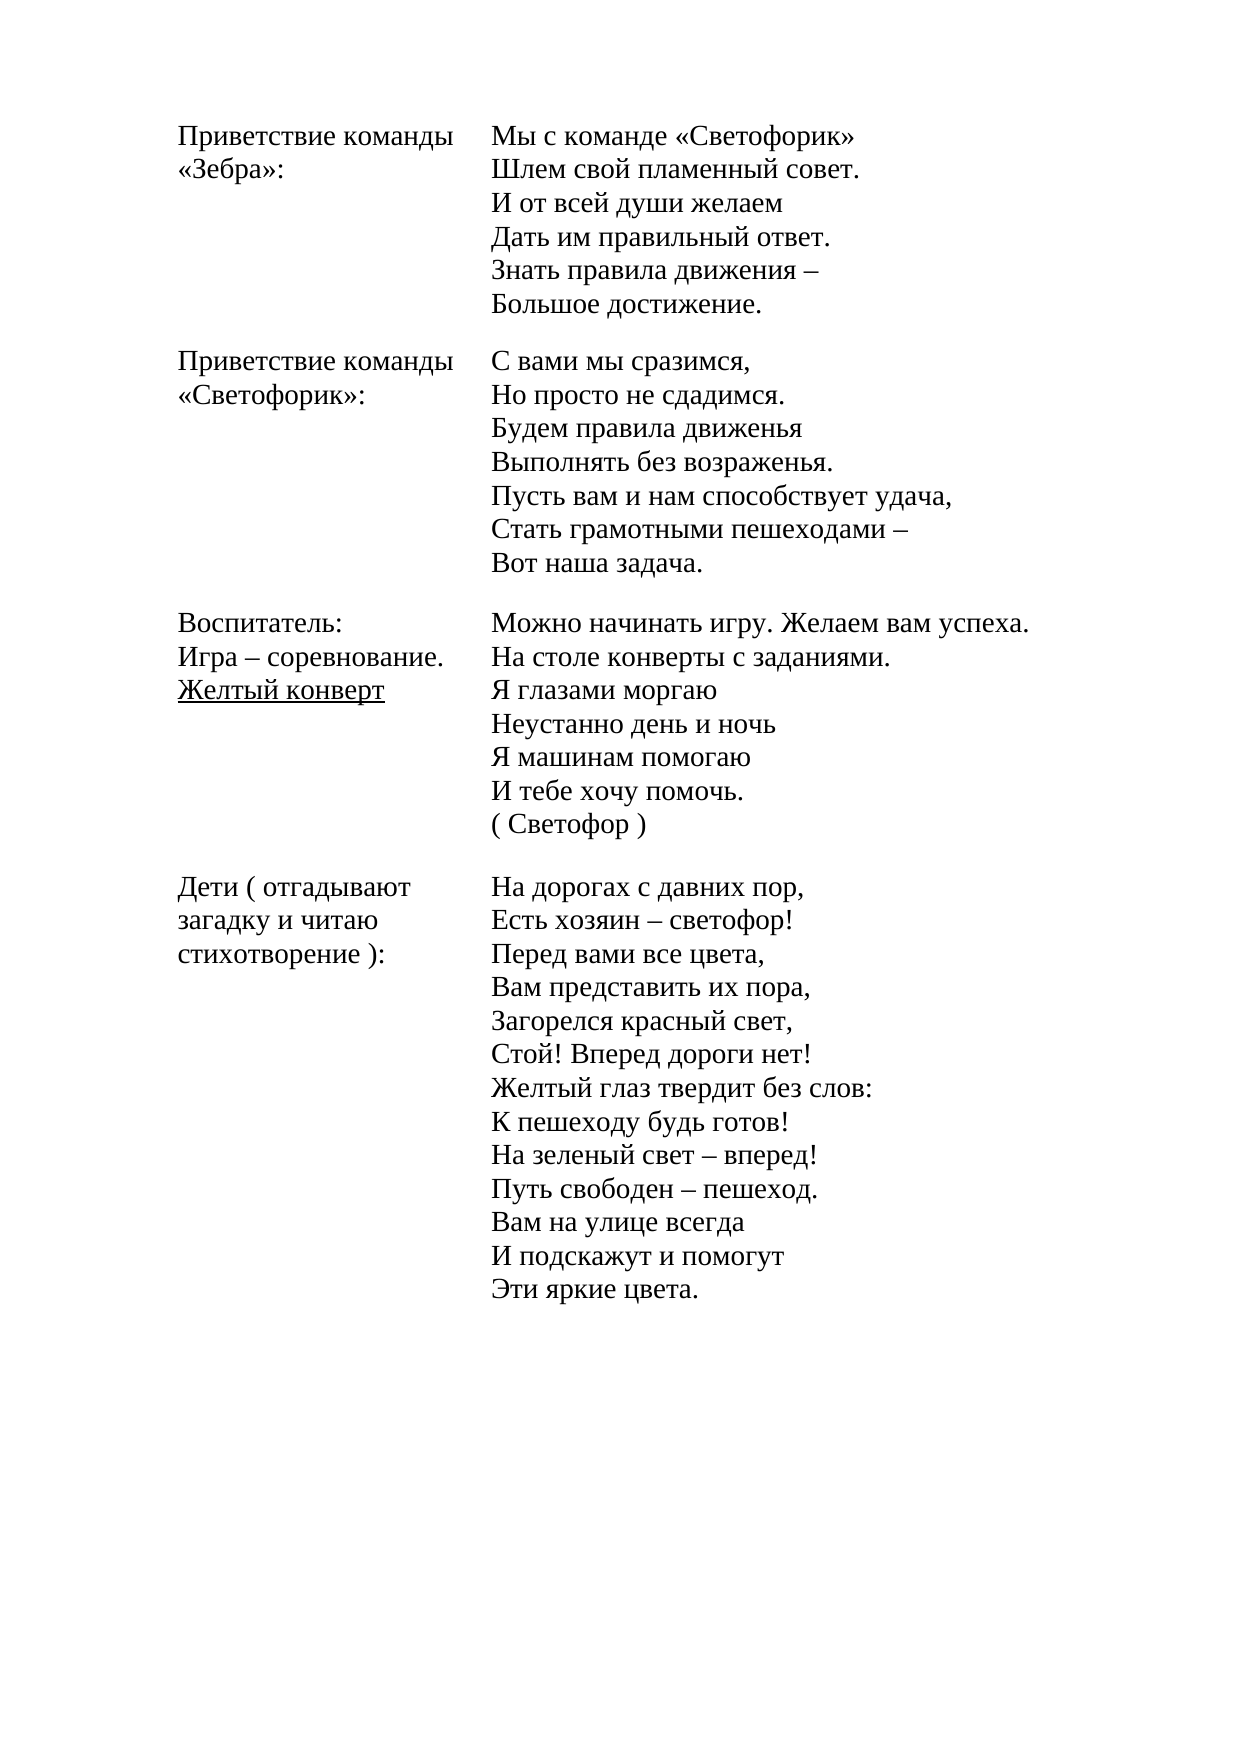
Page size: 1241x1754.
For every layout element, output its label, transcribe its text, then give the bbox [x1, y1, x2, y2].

table_header Мы с команде «Светофорик» Шлем свой пламенный совет. И от всей души желаем Дать им правильный ответ. Знать правила движения – Большое достижение. [480, 118, 1139, 343]
table_cell Воспитатель: Игра – соревнование. Желтый конверт [166, 605, 479, 869]
table_header Приветствие команды «Зебра»: [166, 118, 479, 343]
table_cell С вами мы сразимся, Но просто не сдадимся. Будем правила движенья Выполнять без возраженья. Пусть вам и нам способствует удача, Стать грамотными пешеходами – Вот наша задача. [480, 344, 1139, 605]
table_cell Можно начинать игру. Желаем вам успеха. На столе конверты с заданиями. Я глазами моргаю Неустанно день и ночь Я машинам помогаю И тебе хочу помочь. ( Светофор ) [480, 605, 1139, 869]
table_cell На дорогах с давних пор, Есть хозяин – светофор! Перед вами все цвета, Вам представить их пора, Загорелся красный свет, Стой! Вперед дороги нет! Желтый глаз твердит без слов: К пешеходу будь готов! На зеленый свет – вперед! Путь свободен – пешеход. Вам на улице всегда И подскажут и помогут Эти яркие цвета. [480, 869, 1139, 1397]
table_cell Приветствие команды «Светофорик»: [166, 344, 479, 605]
table_cell Дети ( отгадывают загадку и читаю стихотворение ): [166, 869, 479, 1397]
